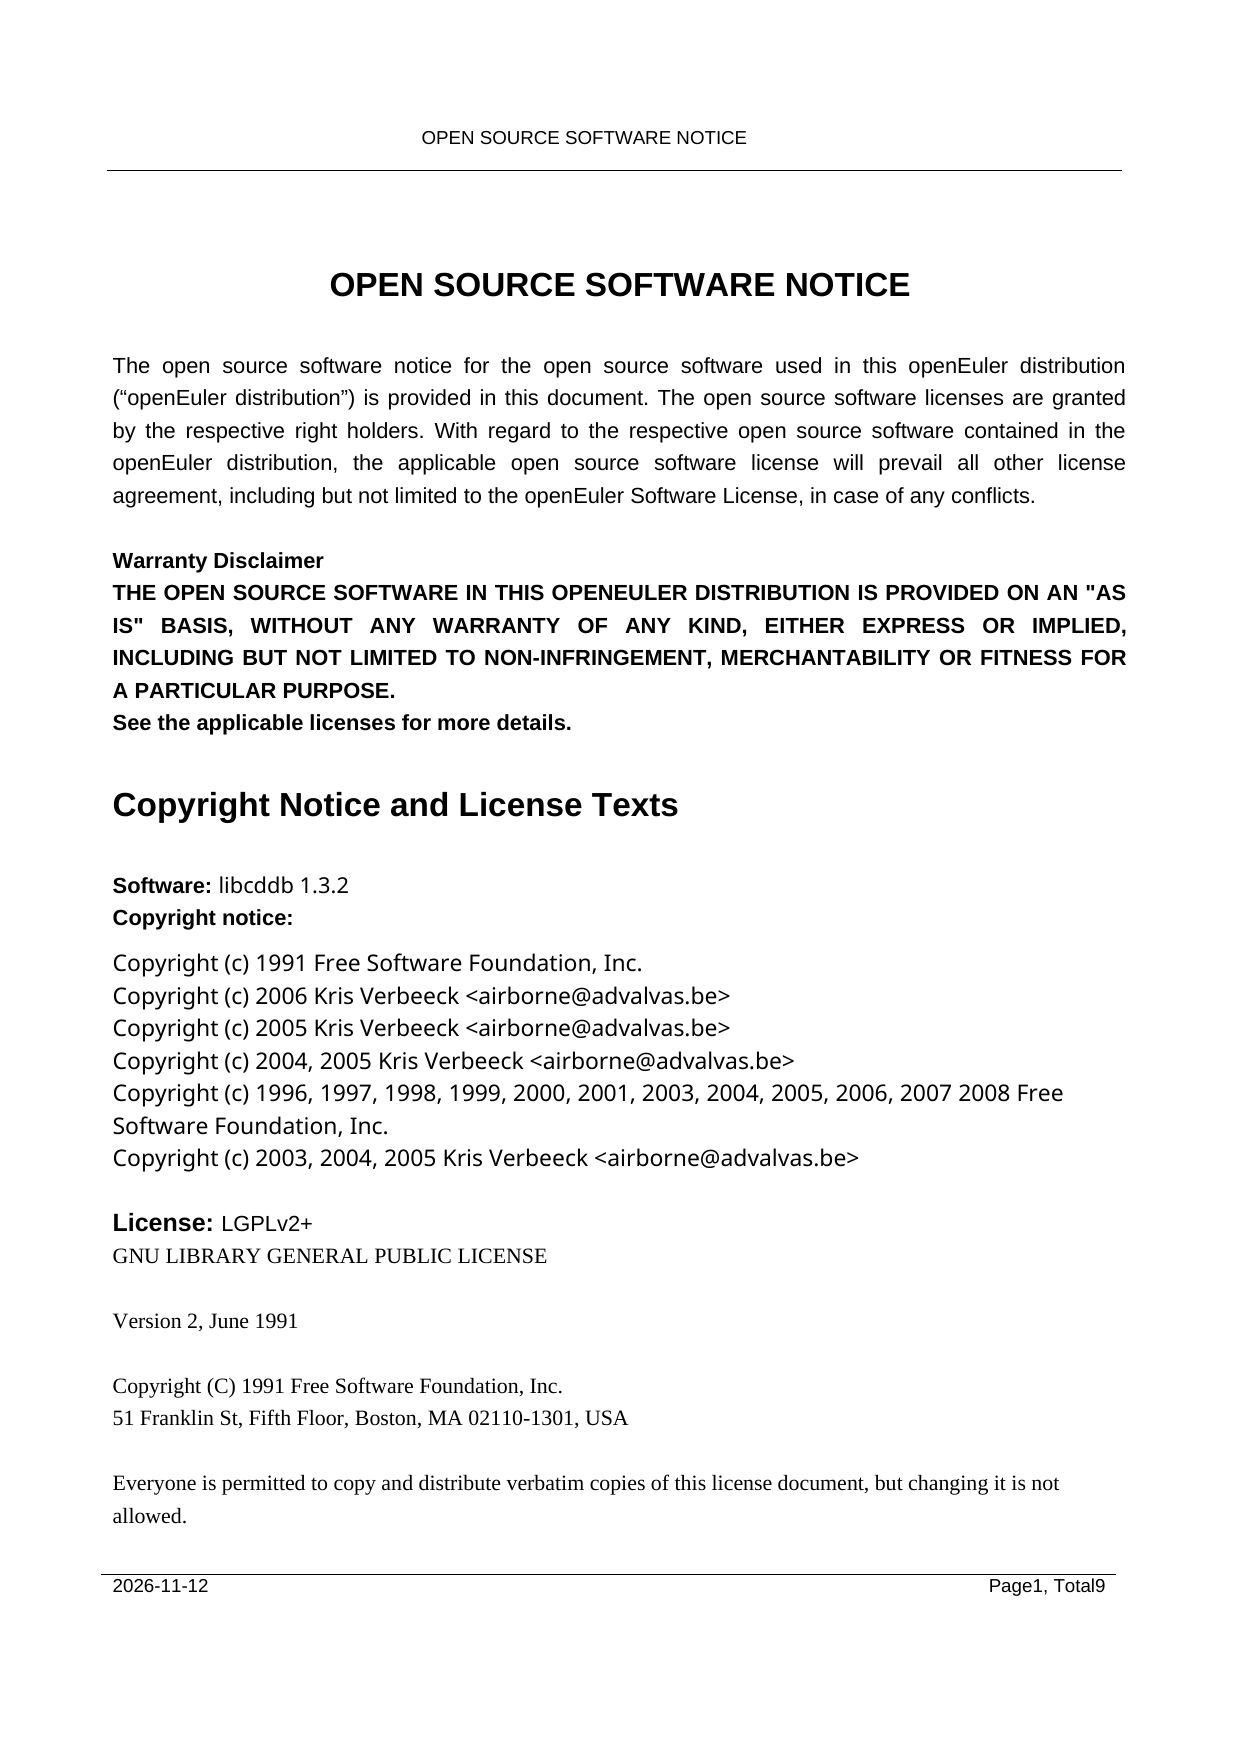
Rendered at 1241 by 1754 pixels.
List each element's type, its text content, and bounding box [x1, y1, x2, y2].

text License: LGPLv2+ [112, 1207, 1128, 1239]
text Warranty Disclaimer [112, 544, 1128, 576]
title Software: libcddb 1.3.2 [112, 869, 1128, 901]
text The open source software notice for the open source software used in this openEuler distribution (“openEuler distribution”) is provided in this document. The open source software licenses are granted by the respective right holders. With regard to the respective open source software contained in the openEuler distribution, the applicable open source software license will prevail all other license agreement, including but not limited to the openEuler Software License, in case of any conflicts. [112, 349, 1128, 511]
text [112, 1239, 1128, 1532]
text THE OPEN SOURCE SOFTWARE IN THIS OPENEULER DISTRIBUTION IS PROVIDED ON AN "AS IS" BASIS, WITHOUT ANY WARRANTY OF ANY KIND, EITHER EXPRESS OR IMPLIED, INCLUDING BUT NOT LIMITED TO NON-INFRINGEMENT, MERCHANTABILITY OR FITNESS FOR A PARTICULAR PURPOSE. See the applicable licenses for more details. [112, 576, 1128, 739]
text Copyright Notice and License Texts [112, 771, 1128, 836]
text Copyright notice: [112, 901, 1128, 934]
text Copyright (c) 1991 Free Software Foundation, Inc. Copyright (c) 2006 Kris Verbeeck <airborne@advalvas.be> Copyright (c) 2005 Kris Verbeeck <airborne@advalvas.be> Copyright (c) 2004, 2005 Kris Verbeeck <airborne@advalvas.be> Copyright (c) 1996, 1997, 1998, 1999, 2000, 2001, 2003, 2004, 2005, 2006, 2007 2008 Free Software Foundation, Inc. Copyright (c) 2003, 2004, 2005 Kris Verbeeck <airborne@advalvas.be> [112, 947, 1128, 1207]
text OPEN SOURCE SOFTWARE NOTICE [112, 251, 1128, 316]
